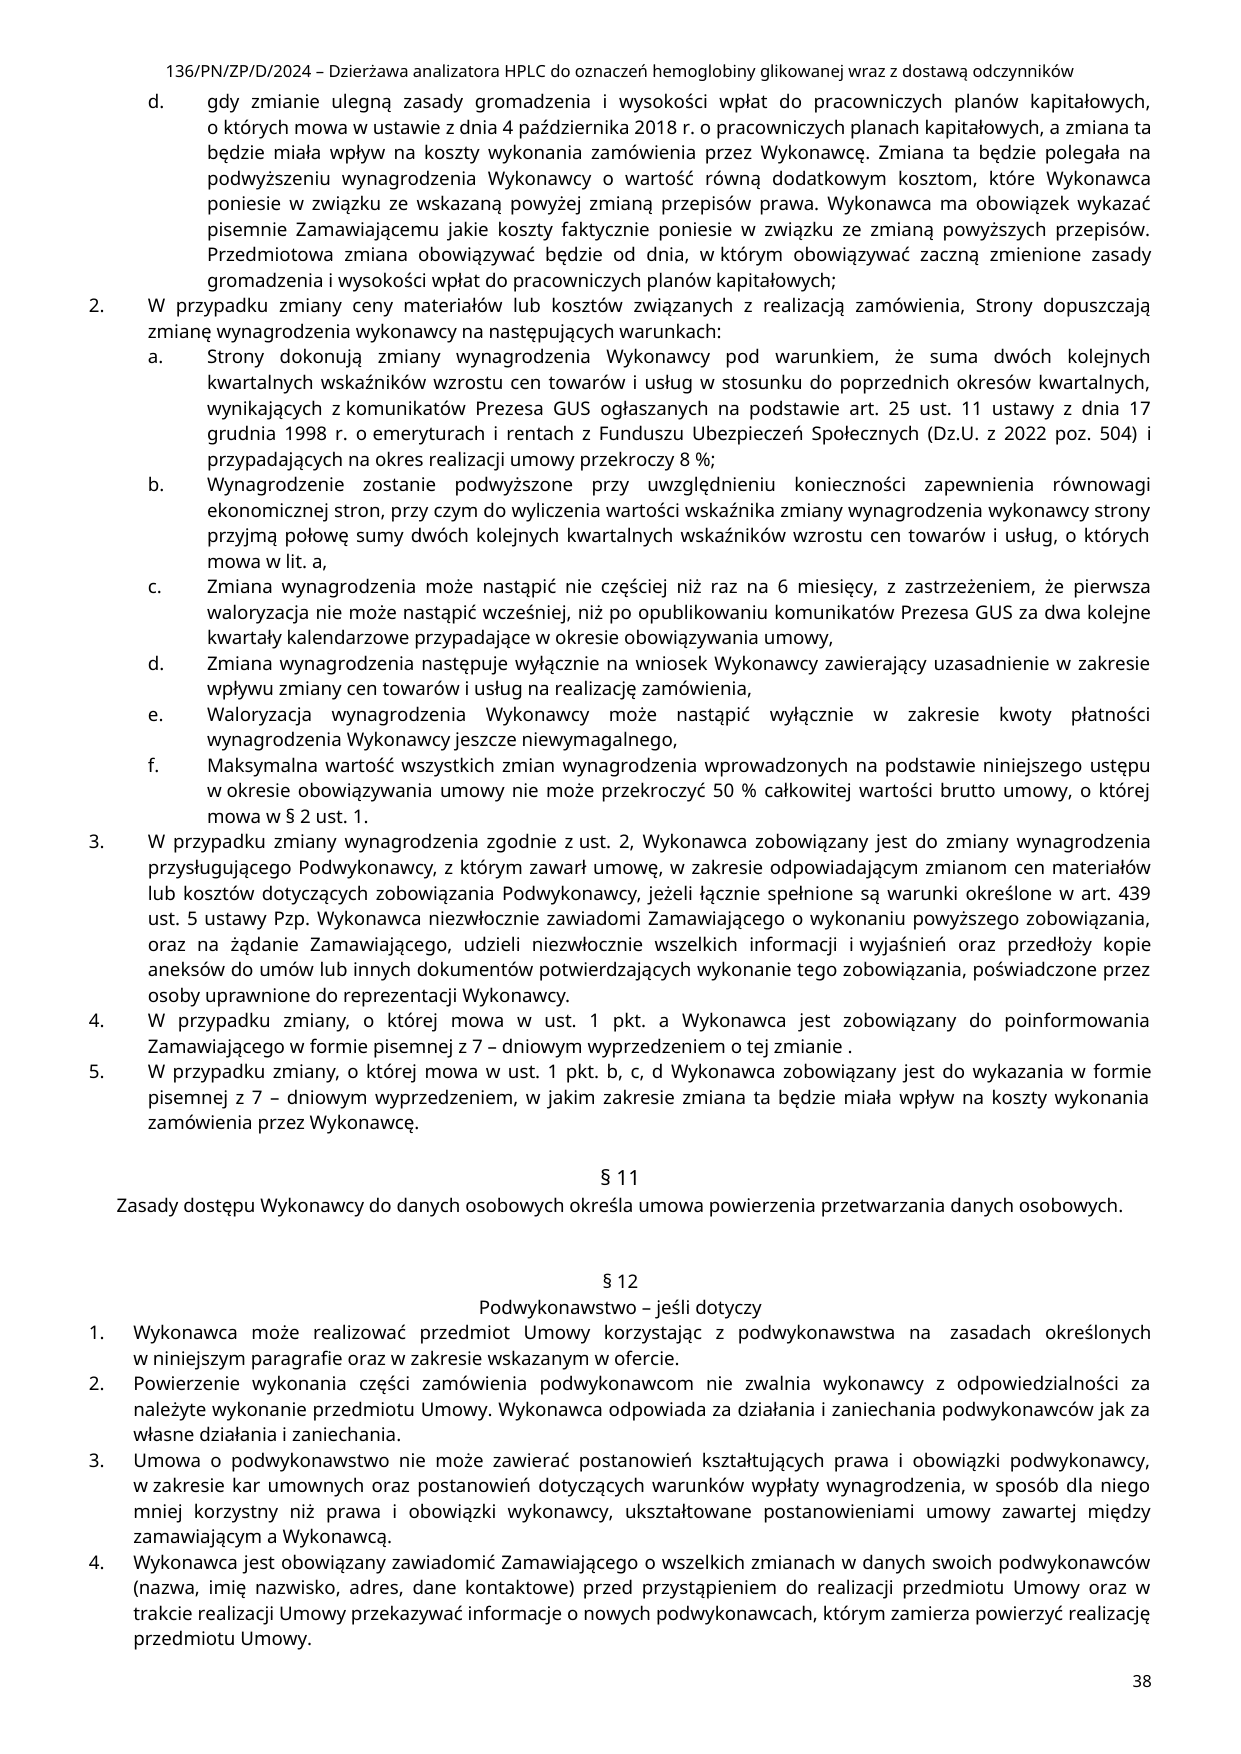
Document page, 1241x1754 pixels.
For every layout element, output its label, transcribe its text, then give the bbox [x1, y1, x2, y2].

list W przypadku zmiany ceny materiałów lub kosztów związanych z realizacją zamówienia, Strony dopuszczają zmianę wynagrodzenia wykonawcy na następujących warunkach: [89, 293, 1152, 344]
list Zmiana wynagrodzenia następuje wyłącznie na wniosek Wykonawcy zawierający uzasadnienie w zakresie wpływu zmiany cen towarów i usług na realizację zamówienia, [148, 650, 1152, 701]
list Strony dokonują zmiany wynagrodzenia Wykonawcy pod warunkiem, że suma dwóch kolejnych kwartalnych wskaźników wzrostu cen towarów i usług w stosunku do poprzednich okresów kwartalnych, wynikających z komunikatów Prezesa GUS ogłaszanych na podstawie art. 25 ust. 11 ustawy z dnia 17 grudnia 1998 r. o emeryturach i rentach z Funduszu Ubezpieczeń Społecznych (Dz.U. z 2022 poz. 504) i przypadających na okres realizacji umowy przekroczy 8 %; [148, 344, 1152, 471]
list W przypadku zmiany wynagrodzenia zgodnie z ust. 2, Wykonawca zobowiązany jest do zmiany wynagrodzenia przysługującego Podwykonawcy, z którym zawarł umowę, w zakresie odpowiadającym zmianom cen materiałów lub kosztów dotyczących zobowiązania Podwykonawcy, jeżeli łącznie spełnione są warunki określone w art. 439 ust. 5 ustawy Pzp. Wykonawca niezwłocznie zawiadomi Zamawiającego o wykonaniu powyższego zobowiązania, oraz na żądanie Zamawiającego, udzieli niezwłocznie wszelkich informacji i wyjaśnień oraz przedłoży kopie aneksów do umów lub innych dokumentów potwierdzających wykonanie tego zobowiązania, poświadczone przez osoby uprawnione do reprezentacji Wykonawcy. [89, 829, 1152, 1007]
list Waloryzacja wynagrodzenia Wykonawcy może nastąpić wyłącznie w zakresie kwoty płatności wynagrodzenia Wykonawcy jeszcze niewymagalnego, [148, 701, 1152, 752]
list gdy zmianie ulegną zasady gromadzenia i wysokości wpłat do pracowniczych planów kapitałowych, o których mowa w ustawie z dnia 4 października 2018 r. o pracowniczych planach kapitałowych, a zmiana ta będzie miała wpływ na koszty wykonania zamówienia przez Wykonawcę. Zmiana ta będzie polegała na podwyższeniu wynagrodzenia Wykonawcy o wartość równą dodatkowym kosztom, które Wykonawca poniesie w związku ze wskazaną powyżej zmianą przepisów prawa. Wykonawca ma obowiązek wykazać pisemnie Zamawiającemu jakie koszty faktycznie poniesie w związku ze zmianą powyższych przepisów. Przedmiotowa zmiana obowiązywać będzie od dnia, w którym obowiązywać zaczną zmienione zasady gromadzenia i wysokości wpłat do pracowniczych planów kapitałowych; [148, 89, 1152, 293]
text § 12 [89, 1268, 1152, 1294]
text § 11 [89, 1163, 1152, 1192]
text Podwykonawstwo – jeśli dotyczy [89, 1294, 1152, 1319]
list Umowa o podwykonawstwo nie może zawierać postanowień kształtujących prawa i obowiązki podwykonawcy, w zakresie kar umownych oraz postanowień dotyczących warunków wypłaty wynagrodzenia, w sposób dla niego mniej korzystny niż prawa i obowiązki wykonawcy, ukształtowane postanowieniami umowy zawartej między zamawiającym a Wykonawcą. [89, 1447, 1152, 1549]
list W przypadku zmiany, o której mowa w ust. 1 pkt. a Wykonawca jest zobowiązany do poinformowania Zamawiającego w formie pisemnej z 7 – dniowym wyprzedzeniem o tej zmianie . [89, 1007, 1152, 1058]
text Zasady dostępu Wykonawcy do danych osobowych określa umowa powierzenia przetwarzania danych osobowych. [89, 1192, 1152, 1217]
list Wykonawca może realizować przedmiot Umowy korzystając z podwykonawstwa na zasadach określonych w niniejszym paragrafie oraz w zakresie wskazanym w ofercie. [89, 1319, 1152, 1371]
list Maksymalna wartość wszystkich zmian wynagrodzenia wprowadzonych na podstawie niniejszego ustępu w okresie obowiązywania umowy nie może przekroczyć 50 % całkowitej wartości brutto umowy, o której mowa w § 2 ust. 1. [148, 752, 1152, 829]
list Zmiana wynagrodzenia może nastąpić nie częściej niż raz na 6 miesięcy, z zastrzeżeniem, że pierwsza waloryzacja nie może nastąpić wcześniej, niż po opublikowaniu komunikatów Prezesa GUS za dwa kolejne kwartały kalendarzowe przypadające w okresie obowiązywania umowy, [148, 573, 1152, 650]
list W przypadku zmiany, o której mowa w ust. 1 pkt. b, c, d Wykonawca zobowiązany jest do wykazania w formie pisemnej z 7 – dniowym wyprzedzeniem, w jakim zakresie zmiana ta będzie miała wpływ na koszty wykonania zamówienia przez Wykonawcę. [89, 1058, 1152, 1135]
list Wykonawca jest obowiązany zawiadomić Zamawiającego o wszelkich zmianach w danych swoich podwykonawców (nazwa, imię nazwisko, adres, dane kontaktowe) przed przystąpieniem do realizacji przedmiotu Umowy oraz w trakcie realizacji Umowy przekazywać informacje o nowych podwykonawcach, którym zamierza powierzyć realizację przedmiotu Umowy. [89, 1549, 1152, 1651]
list Wynagrodzenie zostanie podwyższone przy uwzględnieniu konieczności zapewnienia równowagi ekonomicznej stron, przy czym do wyliczenia wartości wskaźnika zmiany wynagrodzenia wykonawcy strony przyjmą połowę sumy dwóch kolejnych kwartalnych wskaźników wzrostu cen towarów i usług, o których mowa w lit. a, [148, 471, 1152, 573]
list Powierzenie wykonania części zamówienia podwykonawcom nie zwalnia wykonawcy z odpowiedzialności za należyte wykonanie przedmiotu Umowy. Wykonawca odpowiada za działania i zaniechania podwykonawców jak za własne działania i zaniechania. [89, 1371, 1152, 1447]
